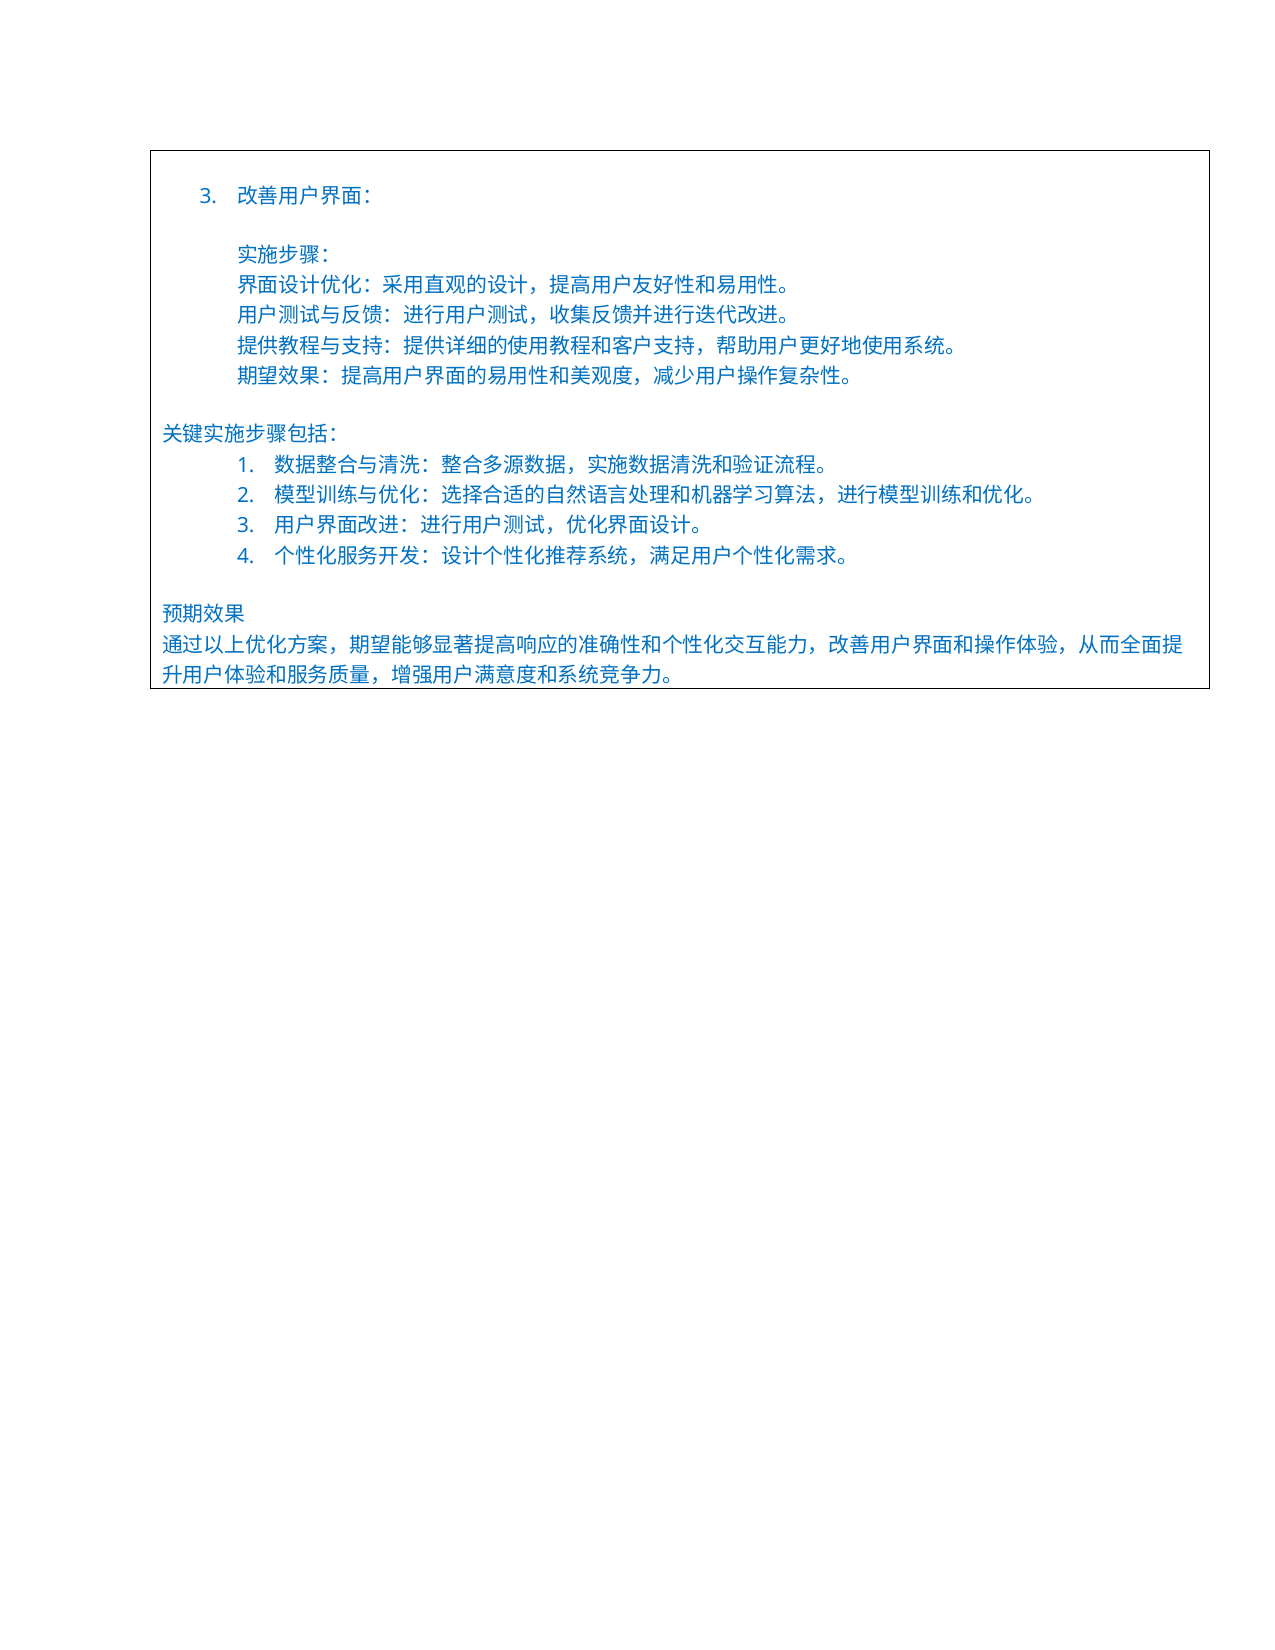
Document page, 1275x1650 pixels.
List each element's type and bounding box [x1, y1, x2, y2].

table_header [151, 151, 1209, 688]
